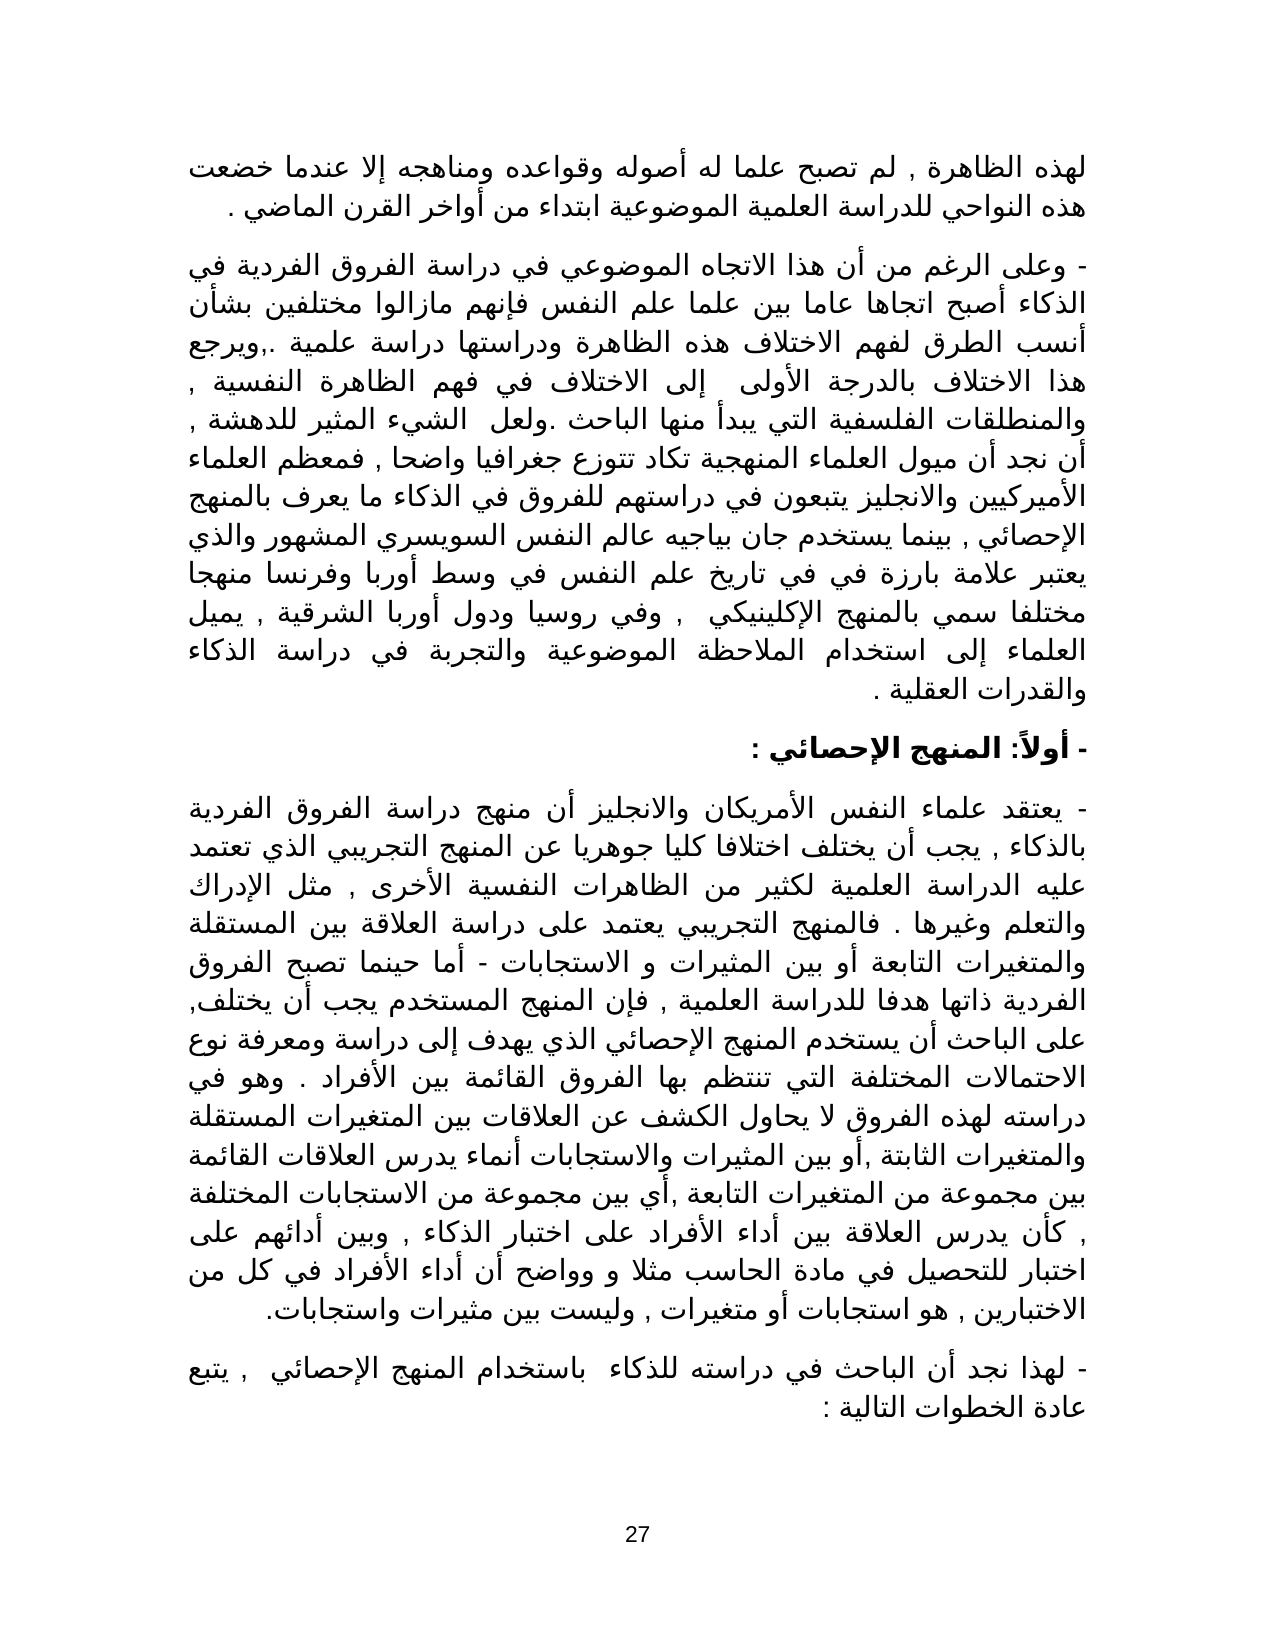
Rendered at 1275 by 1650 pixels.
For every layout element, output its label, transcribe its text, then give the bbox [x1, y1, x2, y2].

text - يعتقد علماء النفس الأمريكان والانجليز أن منهج دراسة الفروق الفردية بالذكاء , يجب أن يختلف اختلافا كليا جوهريا عن المنهج التجريبي الذي تعتمد عليه الدراسة العلمية لكثير من الظاهرات النفسية الأخرى , مثل الإدراك والتعلم وغيرها . فالمنهج التجريبي يعتمد على دراسة العلاقة بين المستقلة والمتغيرات التابعة أو بين المثيرات و الاستجابات - أما حينما تصبح الفروق الفردية ذاتها هدفا للدراسة العلمية , فإن المنهج المستخدم يجب أن يختلف, على الباحث أن يستخدم المنهج الإحصائي الذي يهدف إلى دراسة ومعرفة نوع الاحتمالات المختلفة التي تنتظم بها الفروق القائمة بين الأفراد . وهو في دراسته لهذه الفروق لا يحاول الكشف عن العلاقات بين المتغيرات المستقلة والمتغيرات الثابتة ,أو بين المثيرات والاستجابات أنماء يدرس العلاقات القائمة بين مجموعة من المتغيرات التابعة ,أي بين مجموعة من الاستجابات المختلفة , كأن يدرس العلاقة بين أداء الأفراد على اختبار الذكاء , وبين أدائهم على اختبار للتحصيل في مادة الحاسب مثلا و وواضح أن أداء الأفراد في كل من الاختبارين , هو استجابات أو متغيرات , وليست بين مثيرات واستجابات. [187, 791, 1087, 1325]
text - أولاً: المنهج الإحصائي : [187, 731, 1087, 765]
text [187, 150, 1087, 222]
text - لهذا نجد أن الباحث في دراسته للذكاء باستخدام المنهج الإحصائي , يتبع عادة الخطوات التالية : [187, 1351, 1087, 1423]
text - وعلى الرغم من أن هذا الاتجاه الموضوعي في دراسة الفروق الفردية في الذكاء أصبح اتجاها عاما بين علما علم النفس فإنهم مازالوا مختلفين بشأن أنسب الطرق لفهم الاختلاف هذه الظاهرة ودراستها دراسة علمية .,ويرجع هذا الاختلاف بالدرجة الأولى إلى الاختلاف في فهم الظاهرة النفسية , والمنطلقات الفلسفية التي يبدأ منها الباحث .ولعل الشيء المثير للدهشة , أن نجد أن ميول العلماء المنهجية تكاد تتوزع جغرافيا واضحا , فمعظم العلماء الأميركيين والانجليز يتبعون في دراستهم للفروق في الذكاء ما يعرف بالمنهج الإحصائي , بينما يستخدم جان بياجيه عالم النفس السويسري المشهور والذي يعتبر علامة بارزة في في تاريخ علم النفس في وسط أوربا وفرنسا منهجا مختلفا سمي بالمنهج الإكلينيكي , وفي روسيا ودول أوربا الشرقية , يميل العلماء إلى استخدام الملاحظة الموضوعية والتجربة في دراسة الذكاء والقدرات العقلية . [187, 248, 1087, 705]
